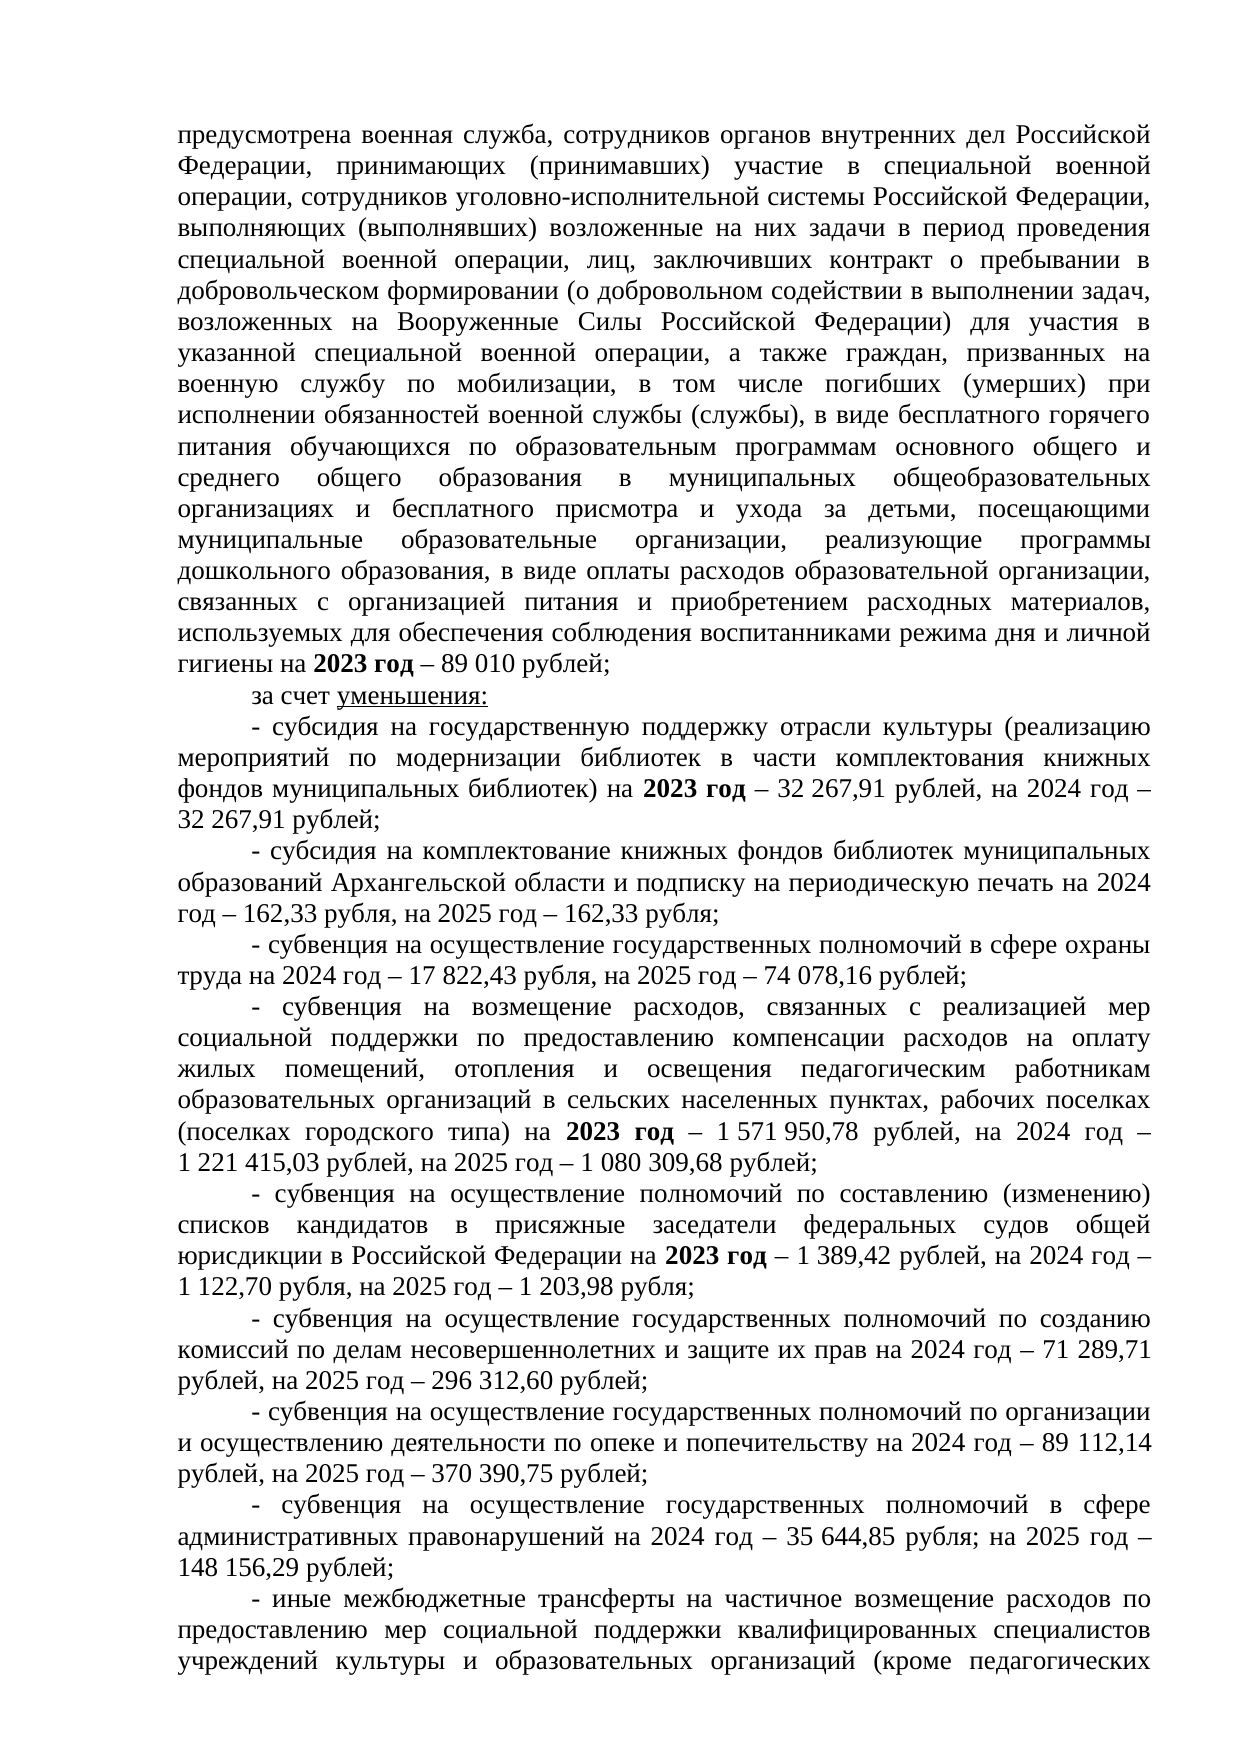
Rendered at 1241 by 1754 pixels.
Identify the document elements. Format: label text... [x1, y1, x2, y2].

text - субвенция на осуществление государственных полномочий по организации и осуществлению деятельности по опеке и попечительству на 2024 год – 89 112,14 рублей, на 2025 год – 370 390,75 рублей; [177, 1395, 1152, 1488]
text - субвенция на осуществление государственных полномочий в сфере охраны труда на 2024 год – 17 822,43 рубля, на 2025 год – 74 078,16 рублей; [177, 928, 1152, 990]
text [177, 1582, 1152, 1675]
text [177, 118, 1152, 679]
text - субвенция на осуществление полномочий по составлению (изменению) списков кандидатов в присяжные заседатели федеральных судов общей юрисдикции в Российской Федерации на 2023 год – 1 389,42 рублей, на 2024 год – 1 122,70 рубля, на 2025 год – 1 203,98 рубля; [177, 1177, 1152, 1302]
text за счет уменьшения: [177, 679, 1152, 710]
text - субвенция на осуществление государственных полномочий по созданию комиссий по делам несовершеннолетних и защите их прав на 2024 год – 71 289,71 рублей, на 2025 год – 296 312,60 рублей; [177, 1302, 1152, 1395]
text - субсидия на государственную поддержку отрасли культуры (реализацию мероприятий по модернизации библиотек в части комплектования книжных фондов муниципальных библиотек) на 2023 год – 32 267,91 рублей, на 2024 год – 32 267,91 рублей; [177, 710, 1152, 834]
text - субвенция на осуществление государственных полномочий в сфере административных правонарушений на 2024 год – 35 644,85 рубля; на 2025 год – 148 156,29 рублей; [177, 1488, 1152, 1582]
text - субсидия на комплектование книжных фондов библиотек муниципальных образований Архангельской области и подписку на периодическую печать на 2024 год – 162,33 рубля, на 2025 год – 162,33 рубля; [177, 834, 1152, 928]
text - субвенция на возмещение расходов, связанных с реализацией мер социальной поддержки по предоставлению компенсации расходов на оплату жилых помещений, отопления и освещения педагогическим работникам образовательных организаций в сельских населенных пунктах, рабочих поселках (поселках городского типа) на 2023 год – 1 571 950,78 рублей, на 2024 год – 1 221 415,03 рублей, на 2025 год – 1 080 309,68 рублей; [177, 990, 1152, 1177]
